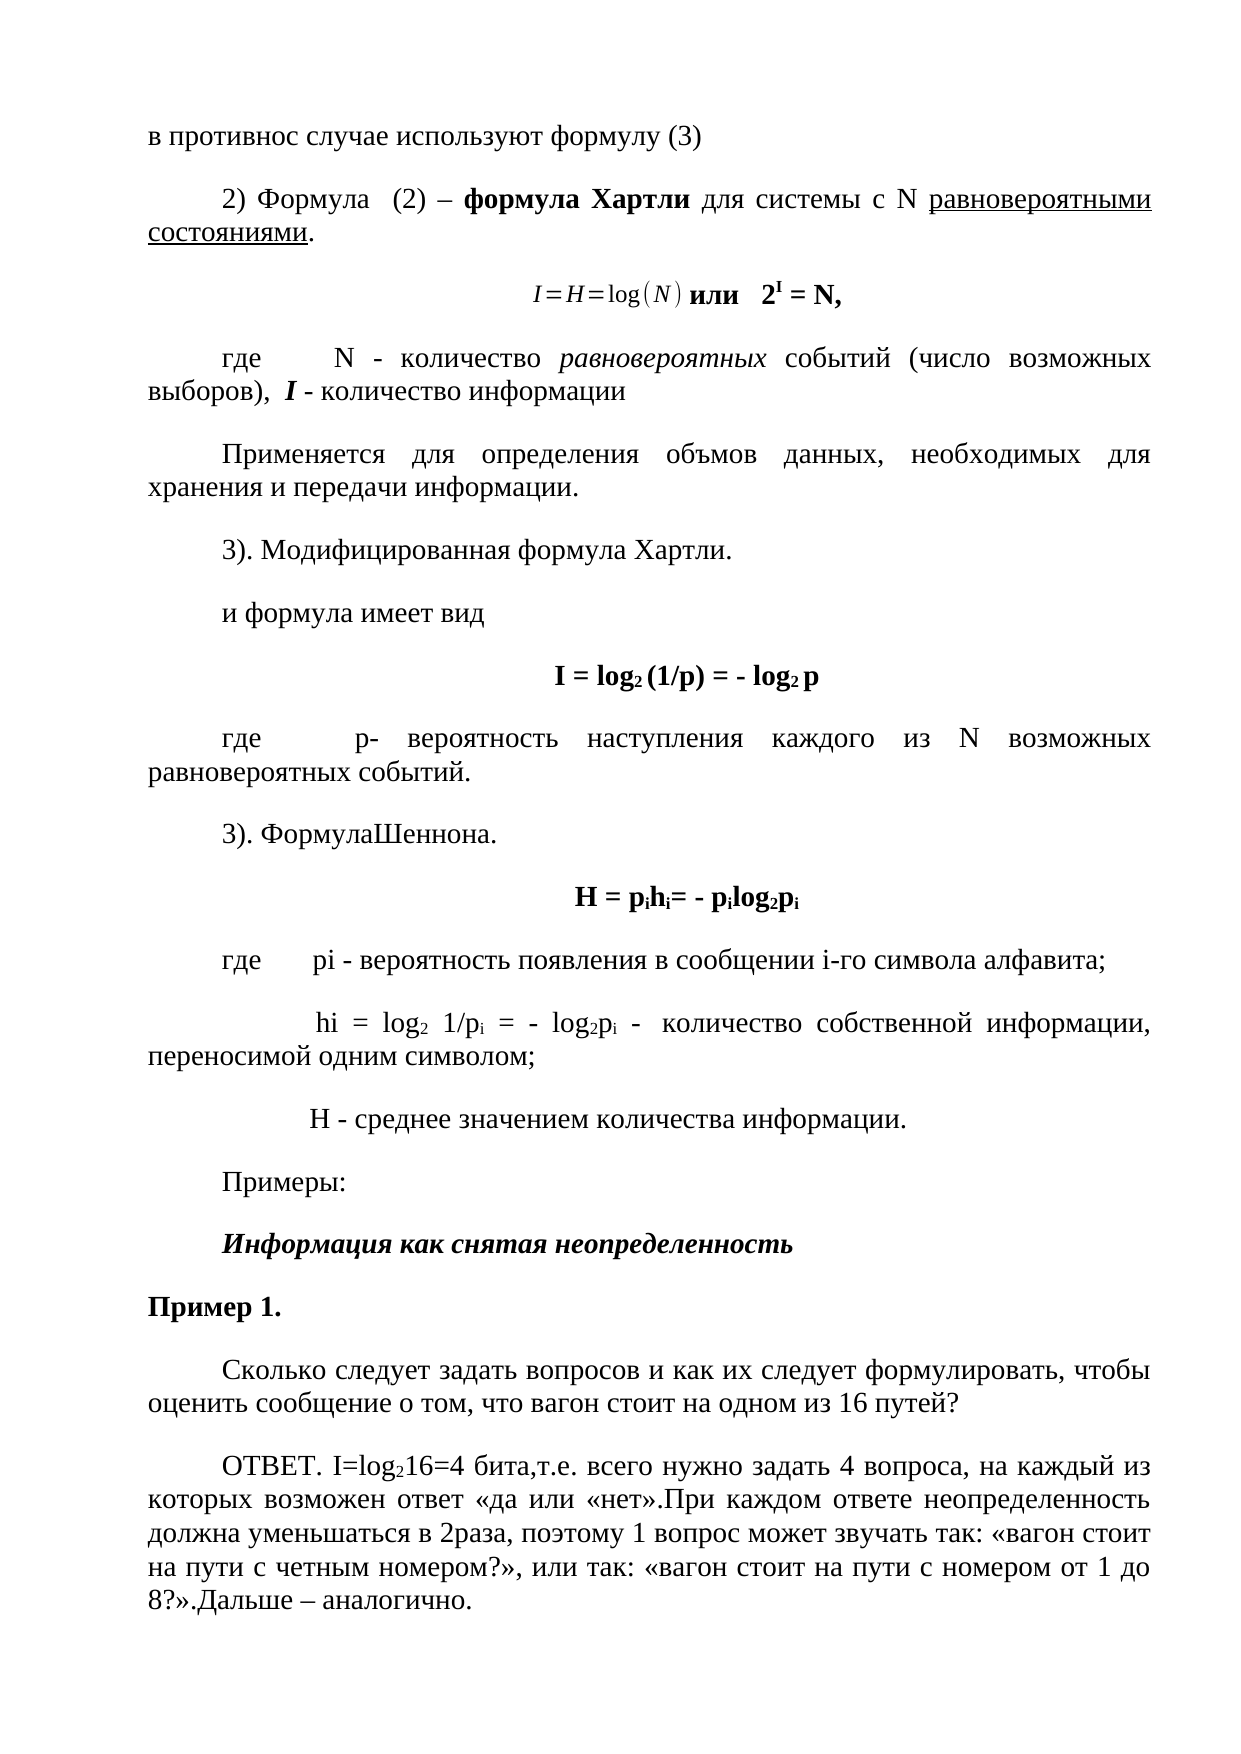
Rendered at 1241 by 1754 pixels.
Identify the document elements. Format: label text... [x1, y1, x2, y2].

text ОТВЕТ. I=log216=4 бита,т.е. всего нужно задать 4 вопроса, на каждый из которых возможен ответ «да или «нет».При каждом ответе неопределенность должна уменьшаться в 2раза, поэтому 1 вопрос может звучать так: «вагон стоит на пути с четным номером?», или так: «вагон стоит на пути с номером от 1 до 8?».Дальше – аналогично. [148, 1448, 1152, 1616]
text 2) Формула (2) – формула Хартли для системы с N равновероятными состояниями. [148, 181, 1152, 248]
text Примеры: [148, 1164, 1152, 1197]
text 3). ФормулаШеннона. [148, 817, 1152, 850]
text где pi - вероятность появления в сообщении i-го символа алфавита; [148, 942, 1152, 976]
text Н - среднее значением количества информации. [148, 1101, 1152, 1134]
text где N - количество равновероятных событий (число возможных выборов), I - количество информации [148, 340, 1152, 407]
text hi = log2 1/pi = - log2pi - количество собственной информации, переносимой одним символом; [148, 1005, 1152, 1072]
text H = pihi= - pilog2pi [148, 879, 1152, 913]
text в противнос случае используют формулу (3) [148, 118, 1152, 152]
text 3). Модифицированная формула Хартли. [148, 532, 1152, 566]
text или 2I = N, [148, 277, 1152, 311]
text где p- вероятность наступления каждого из N возможных равновероятных событий. [148, 720, 1152, 787]
text Применяется для определения объмов данных, необходимых для хранения и передачи информации. [148, 436, 1152, 503]
text I = log2 (1/p) = - log2 p [148, 658, 1152, 691]
text и формула имеет вид [148, 595, 1152, 628]
text Сколько следует задать вопросов и как их следует формулировать, чтобы оценить сообщение о том, что вагон стоит на одном из 16 путей? [148, 1352, 1152, 1419]
text Информация как снятая неопределенность [148, 1226, 1152, 1260]
